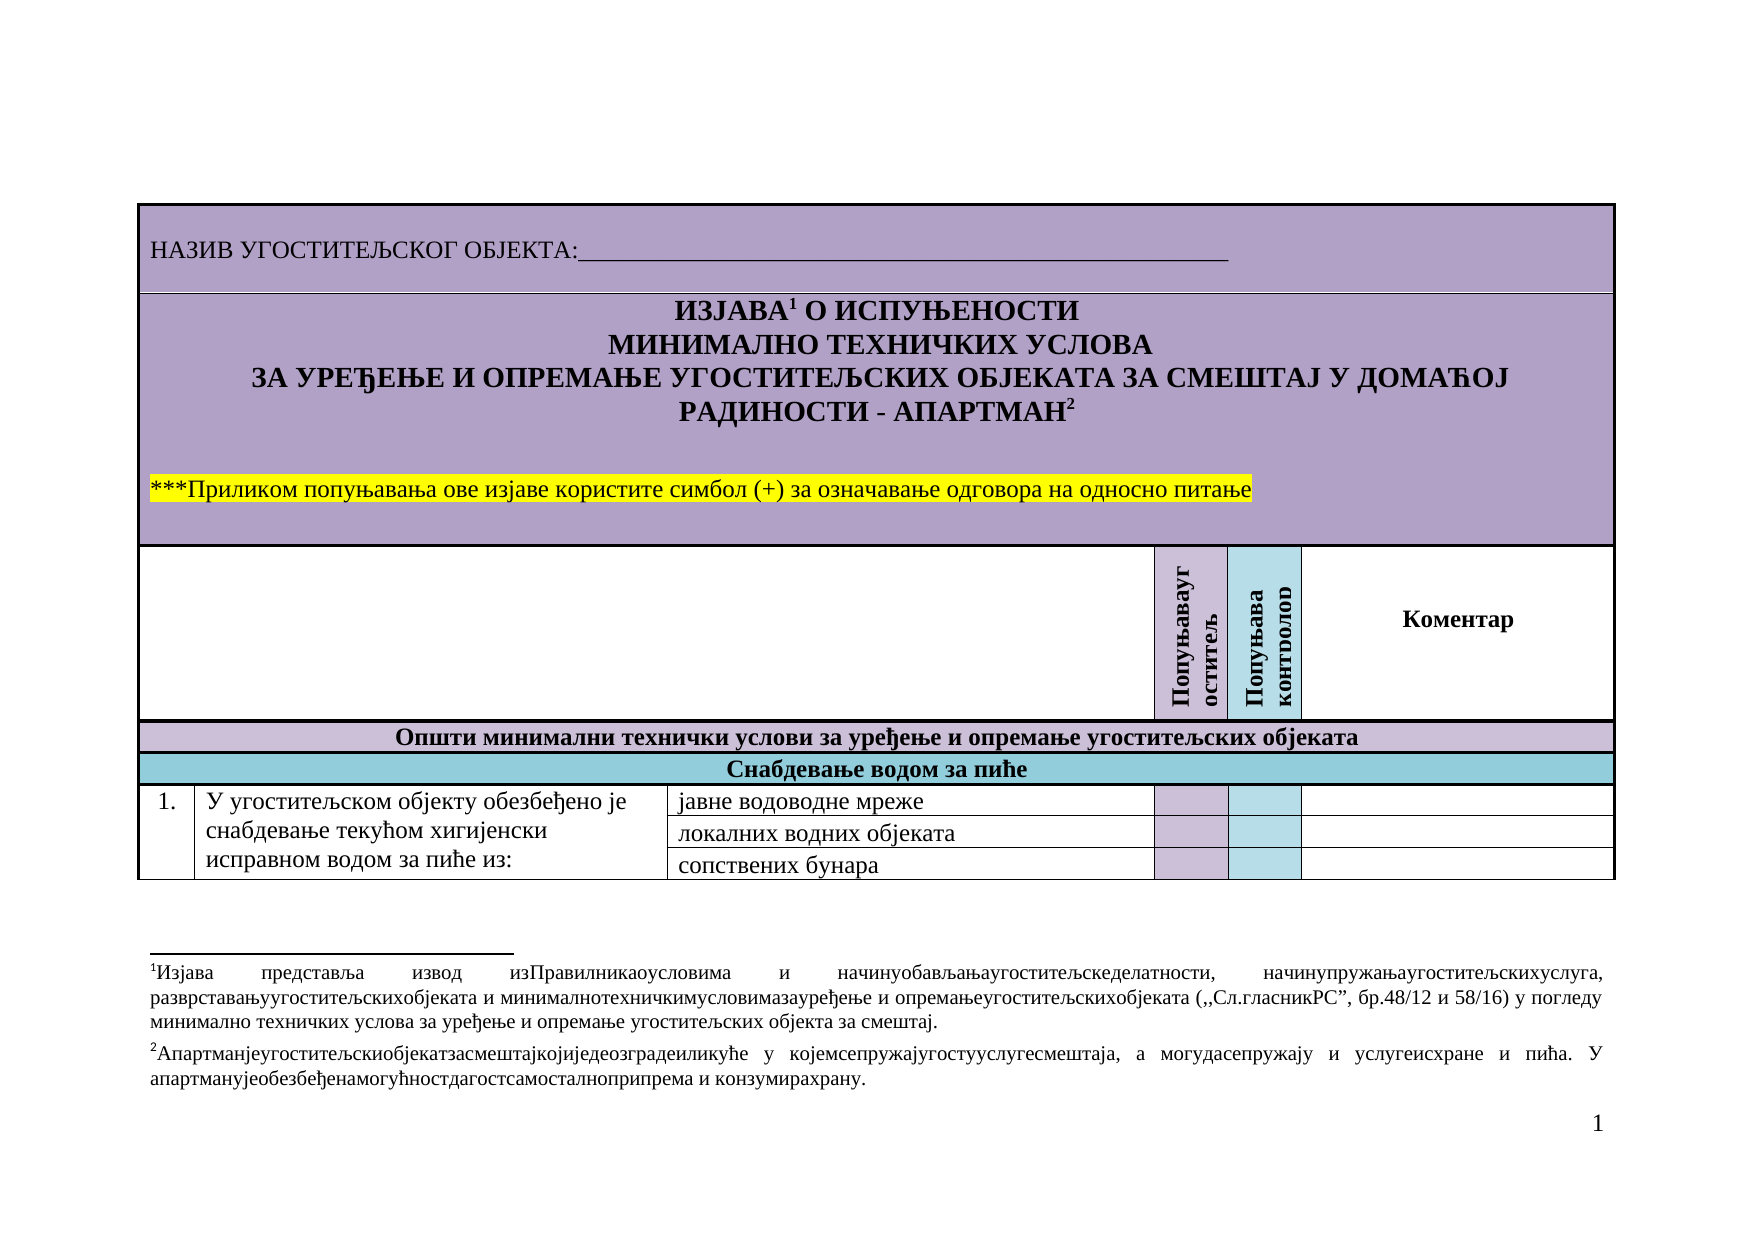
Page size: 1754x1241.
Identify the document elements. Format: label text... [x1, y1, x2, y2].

table_header НАЗИВ УГОСТИТЕЉСКОГ ОБЈЕКТА:____________________________________________________ [140, 206, 1613, 292]
table_cell ИЗЈАВА О ИСПУЊЕНОСТИ МИНИМАЛНО ТЕХНИЧКИХ УСЛОВА ЗА УРЕЂЕЊЕ И ОПРЕМАЊЕ УГОСТИТЕЉСКИХ ОБЈЕКАТА ЗА СМЕШТАЈ У ДОМАЋОЈ РАДИНОСТИ - АПАРТМАН ***Приликом попуњавања ове изјаве користите симбол (+) за означавање одговора на односно питање [140, 294, 1613, 544]
table_cell јавне водоводне мреже [668, 786, 1154, 815]
table_cell Попуњава контролор [1228, 547, 1301, 719]
table_cell Снабдевање водом за пиће [140, 754, 1613, 783]
table_cell [1302, 848, 1613, 879]
table_cell Општи минимални технички услови за уређење и опремање угоститељских објеката [140, 723, 1613, 751]
table_cell 1. [140, 786, 194, 879]
table_cell У угоститељском објекту обезбеђено је снабдевање текућом хигијенски исправном водом за пиће из: [195, 786, 667, 879]
table_cell сопствених бунара [668, 848, 1154, 879]
table_cell [1229, 848, 1301, 879]
table_cell [1229, 786, 1301, 815]
table_cell [1229, 816, 1301, 847]
table_cell [1302, 816, 1613, 847]
table_cell [1155, 848, 1228, 879]
table_cell [1302, 786, 1613, 815]
table_cell Коментар [1302, 547, 1613, 719]
table_cell [1155, 816, 1228, 847]
table_cell [140, 547, 1154, 719]
table_cell [1155, 786, 1228, 815]
table_cell локалних водних објеката [668, 816, 1154, 847]
table_cell Попуњаваугоститељ [1155, 547, 1227, 719]
